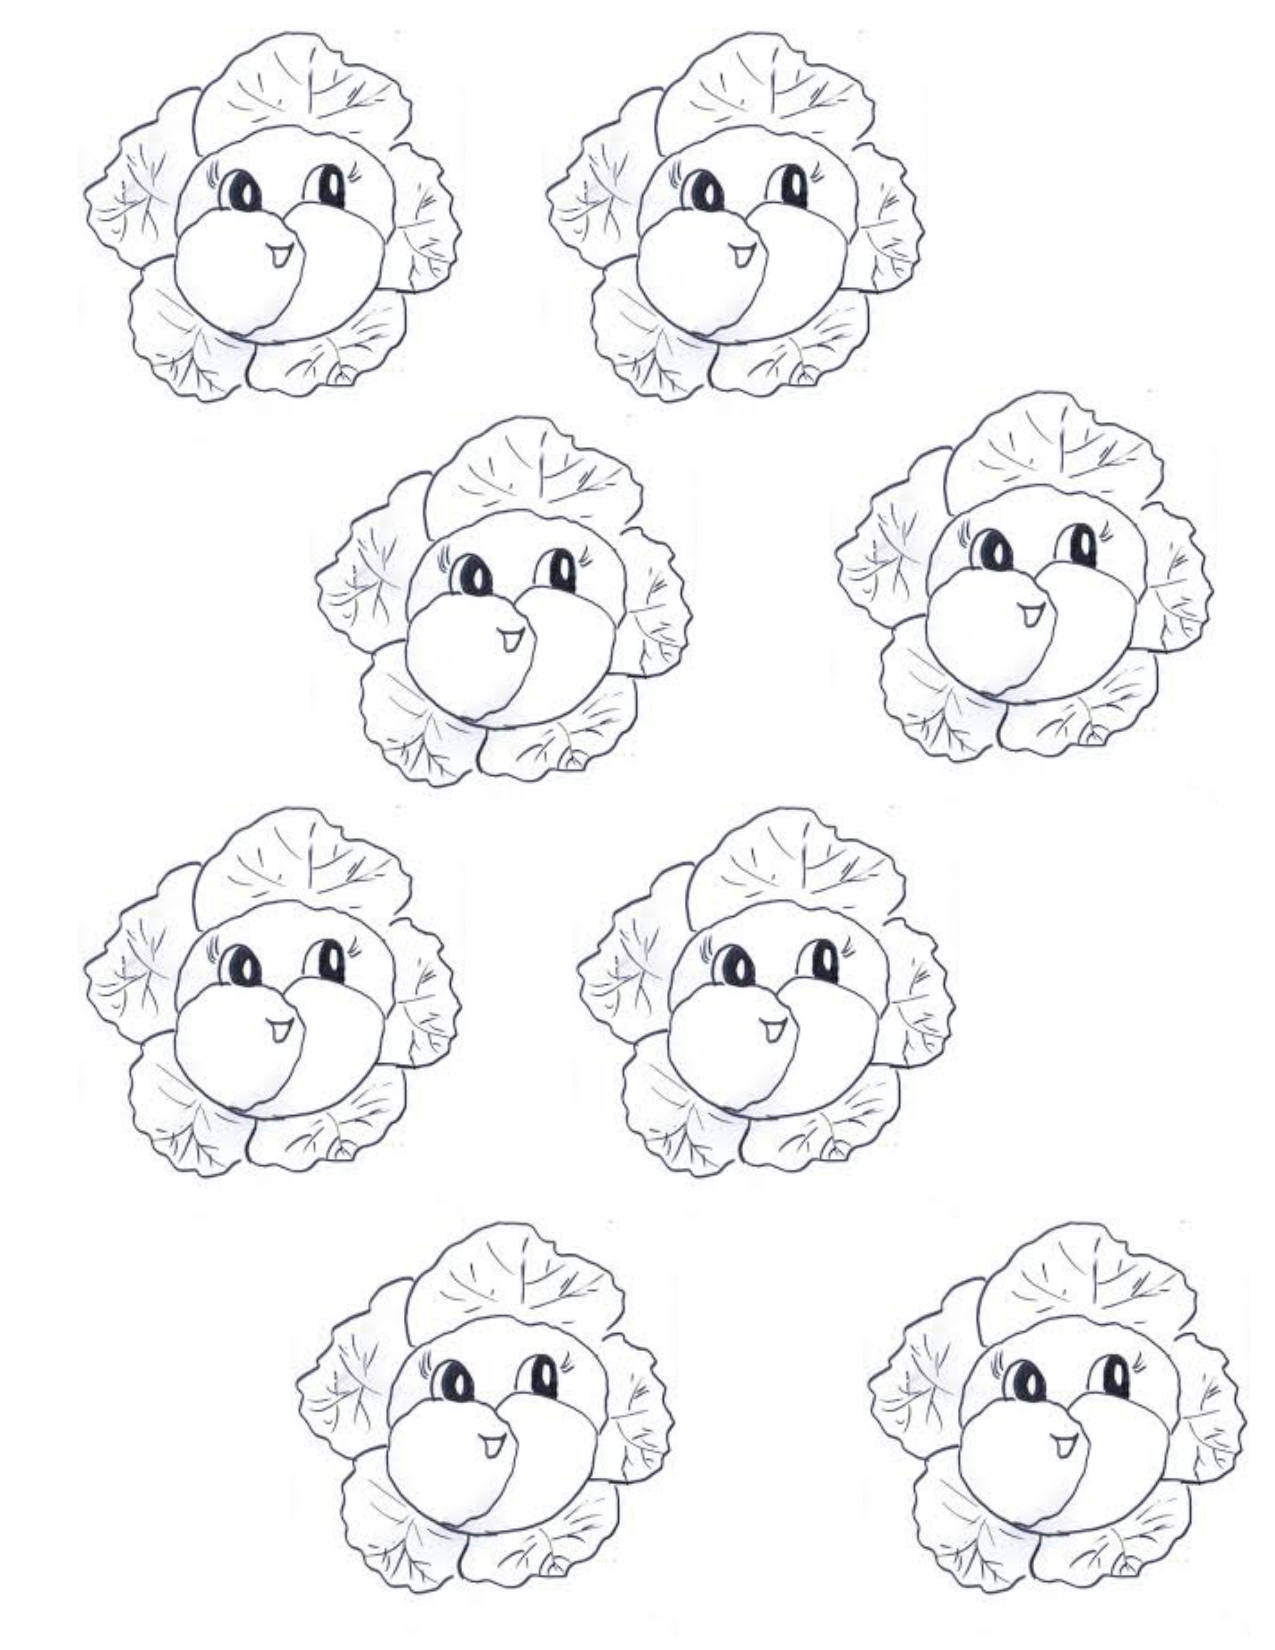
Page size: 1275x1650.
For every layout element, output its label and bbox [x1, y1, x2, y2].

picture [78, 28, 1250, 1635]
